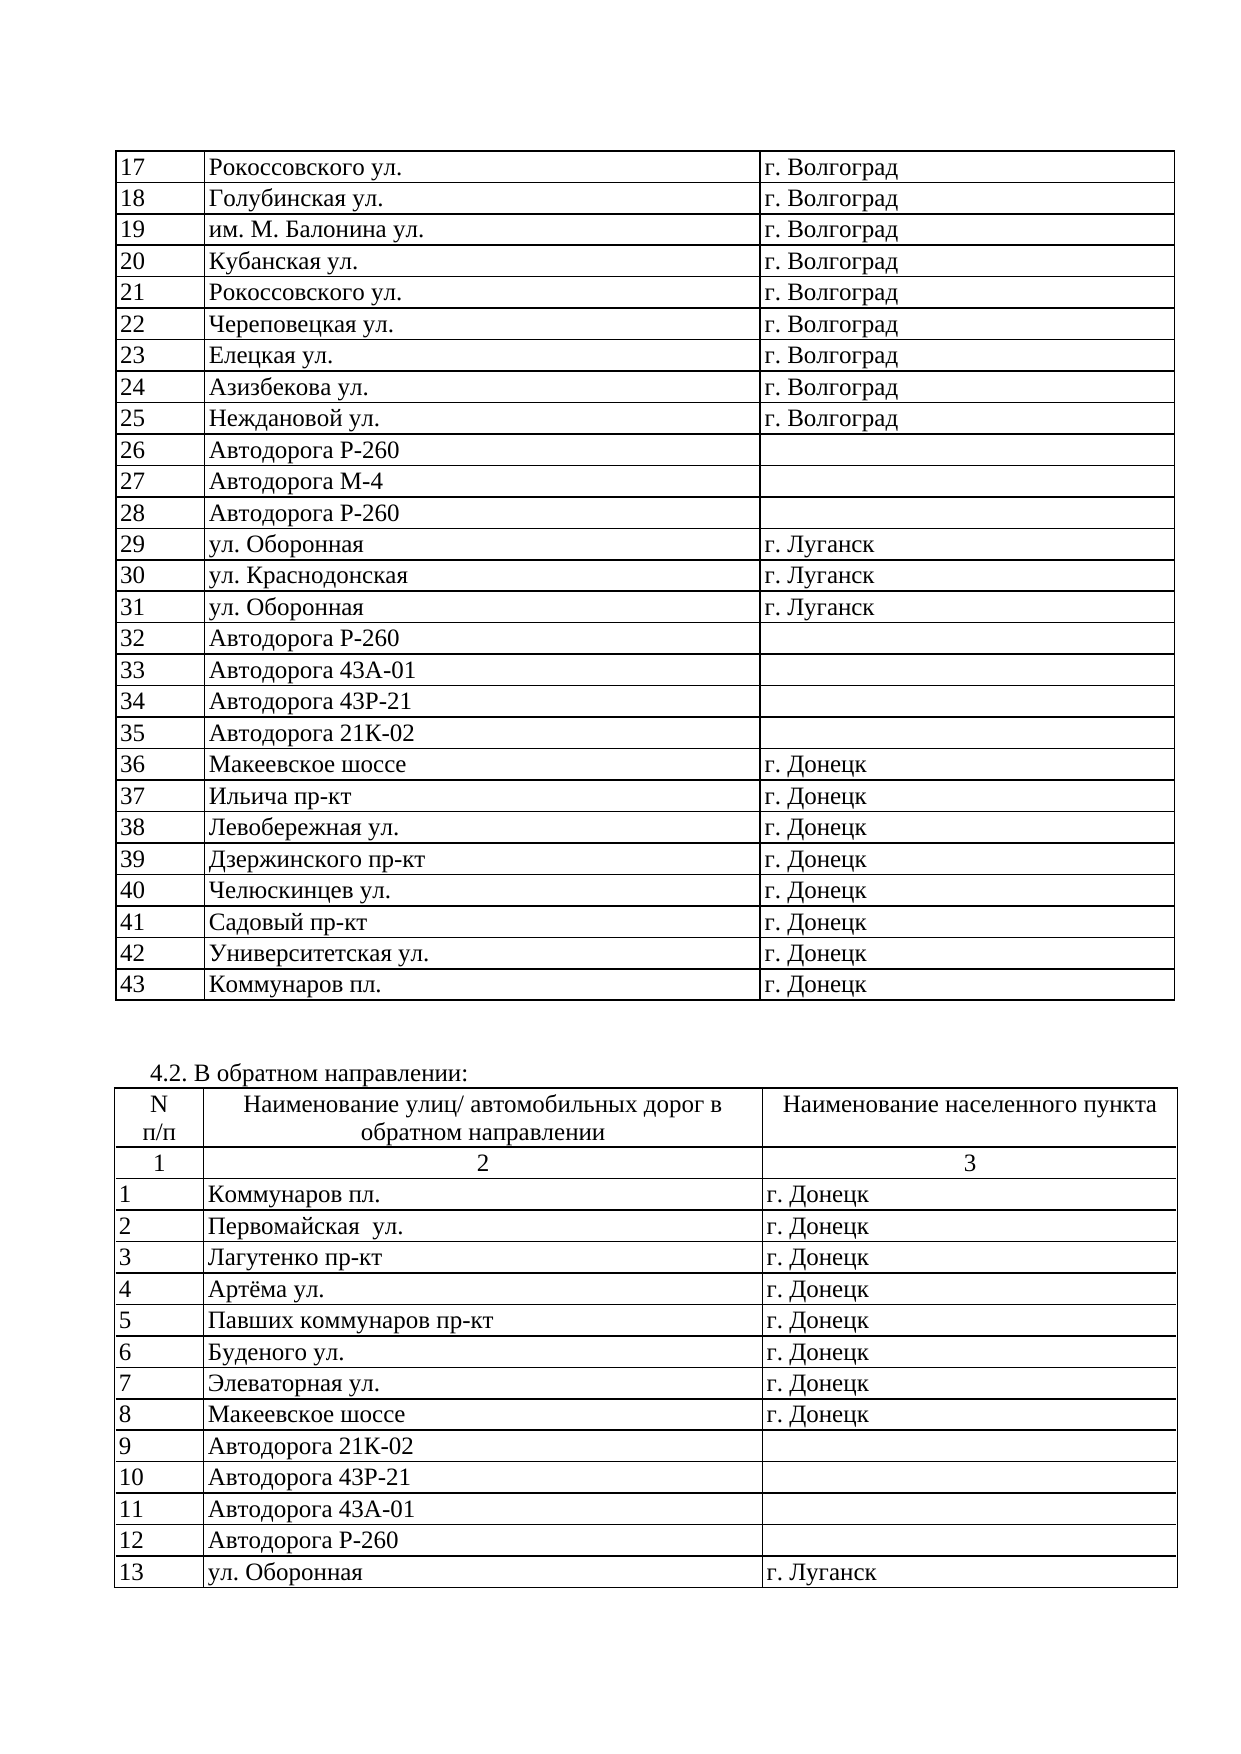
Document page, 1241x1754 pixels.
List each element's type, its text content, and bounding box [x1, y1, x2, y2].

table_cell 2 [204, 1148, 762, 1178]
text 4.2. В обратном направлении: [150, 1058, 1090, 1087]
table_cell Буденого ул. [204, 1337, 762, 1366]
table_cell г. Волгоград [761, 183, 1174, 213]
table_cell г. Донецк [763, 1366, 1177, 1398]
table_cell Елецкая ул. [205, 340, 759, 370]
table_cell 35 [117, 718, 204, 748]
table_cell г. Донецк [761, 812, 1174, 842]
table_cell Артёма ул. [204, 1274, 762, 1303]
table_cell 10 [115, 1462, 203, 1492]
table_cell г. Волгоград [761, 246, 1174, 276]
table_header N п/п [115, 1089, 203, 1146]
table_cell 13 [115, 1556, 203, 1587]
table_cell Автодорога 43А-01 [205, 655, 759, 685]
table_cell 23 [117, 340, 204, 370]
table_cell 32 [117, 623, 204, 653]
table_cell 21 [117, 277, 204, 307]
table_cell 12 [115, 1525, 203, 1555]
table_header Наименование улиц/ автомобильных дорог в обратном направлении [204, 1089, 762, 1146]
table_cell г. Донецк [763, 1209, 1177, 1241]
table_cell Рокоссовского ул. [205, 277, 759, 307]
table_cell [763, 1492, 1177, 1524]
table_cell Азизбекова ул. [205, 372, 759, 402]
table_cell г. Донецк [763, 1272, 1177, 1303]
table_cell 3 [115, 1242, 203, 1272]
table_cell 19 [117, 215, 204, 244]
table_cell г. Волгоград [761, 340, 1174, 370]
table_cell 36 [117, 749, 204, 779]
table_cell 11 [115, 1493, 203, 1524]
table_cell [761, 435, 1174, 464]
table_cell г. Волгоград [761, 403, 1174, 433]
table_cell г. Донецк [763, 1241, 1177, 1272]
table_cell Левобережная ул. [205, 812, 759, 842]
table_cell Автодорога 43Р-21 [204, 1462, 762, 1492]
table_cell [761, 466, 1174, 496]
table_cell 25 [117, 403, 204, 433]
table_cell 27 [117, 466, 204, 496]
table_cell 22 [117, 309, 204, 339]
table_cell 29 [117, 529, 204, 559]
table_cell 33 [117, 655, 204, 685]
table_cell г. Донецк [761, 781, 1174, 811]
table_cell Макеевское шоссе [205, 749, 759, 779]
table_cell им. М. Балонина ул. [205, 215, 759, 244]
table_cell 2 [115, 1210, 203, 1241]
table_cell 9 [115, 1430, 203, 1461]
table_cell 7 [115, 1368, 203, 1398]
table_cell [763, 1461, 1177, 1492]
table_cell ул. Оборонная [205, 592, 759, 622]
table_cell [761, 686, 1174, 716]
table_cell Автодорога М-4 [205, 466, 759, 496]
table_cell Садовый пр-кт [205, 907, 759, 936]
table_cell 26 [117, 435, 204, 464]
table_cell [763, 1524, 1177, 1555]
table_cell 30 [117, 561, 204, 590]
table_cell 4 [115, 1273, 203, 1303]
table_cell г. Донецк [761, 844, 1174, 873]
table_cell г. Донецк [763, 1335, 1177, 1366]
table_cell Автодорога 43А-01 [204, 1494, 762, 1524]
table_cell Автодорога Р-260 [205, 435, 759, 464]
table_cell г. Донецк [763, 1304, 1177, 1335]
table_cell 40 [117, 875, 204, 905]
table_cell Коммунаров пл. [205, 970, 759, 999]
table_cell 1 [115, 1179, 203, 1209]
table_cell ул. Оборонная [204, 1557, 762, 1587]
table_cell Павших коммунаров пр-кт [204, 1305, 762, 1335]
table_cell Первомайская ул. [204, 1211, 762, 1241]
table_cell 3 [763, 1146, 1177, 1178]
table_cell 41 [117, 907, 204, 936]
table_cell [761, 623, 1174, 653]
table_cell Коммунаров пл. [204, 1179, 762, 1209]
table_cell г. Луганск [761, 592, 1174, 622]
table_cell Череповецкая ул. [205, 309, 759, 339]
table_cell Кубанская ул. [205, 246, 759, 276]
table_cell 34 [117, 686, 204, 716]
table_cell [761, 498, 1174, 527]
table_cell 24 [117, 372, 204, 402]
table_cell г. Волгоград [761, 215, 1174, 244]
table_cell 39 [117, 844, 204, 873]
table_cell г. Донецк [761, 749, 1174, 779]
table_cell Дзержинского пр-кт [205, 844, 759, 873]
table_cell 8 [115, 1399, 203, 1429]
table_cell Автодорога 21К-02 [205, 718, 759, 748]
table_cell г. Донецк [761, 970, 1174, 999]
table_cell г. Волгоград [761, 372, 1174, 402]
table_cell ул. Краснодонская [205, 561, 759, 590]
table_cell 37 [117, 781, 204, 811]
table_cell [763, 1429, 1177, 1461]
table_cell г. Донецк [761, 938, 1174, 968]
table_cell 5 [115, 1305, 203, 1335]
table_cell Голубинская ул. [205, 183, 759, 213]
table_cell 31 [117, 592, 204, 622]
table_cell г. Донецк [761, 875, 1174, 905]
table_cell Автодорога Р-260 [204, 1525, 762, 1555]
table_cell 17 [117, 152, 204, 181]
table_cell 38 [117, 812, 204, 842]
table_cell 28 [117, 498, 204, 527]
table_cell г. Луганск [763, 1555, 1177, 1587]
table_cell [761, 655, 1174, 685]
table_cell [761, 718, 1174, 748]
table_cell ул. Оборонная [205, 529, 759, 559]
table_cell Автодорога 21К-02 [204, 1431, 762, 1461]
table_cell г. Луганск [761, 561, 1174, 590]
table_cell г. Донецк [761, 907, 1174, 936]
table_cell Элеваторная ул. [204, 1368, 762, 1398]
table_cell г. Волгоград [761, 309, 1174, 339]
table_cell 18 [117, 183, 204, 213]
table_cell Автодорога Р-260 [205, 623, 759, 653]
table_cell Неждановой ул. [205, 403, 759, 433]
table_cell Университетская ул. [205, 938, 759, 968]
table_cell Рокоссовского ул. [205, 152, 759, 181]
table_header Наименование населенного пункта [763, 1089, 1177, 1146]
table_cell 43 [117, 970, 204, 999]
table_cell Челюскинцев ул. [205, 875, 759, 905]
table_cell г. Донецк [763, 1178, 1177, 1209]
table_cell г. Донецк [763, 1398, 1177, 1429]
table_cell Автодорога Р-260 [205, 498, 759, 527]
table_cell г. Волгоград [761, 277, 1174, 307]
table_cell 42 [117, 938, 204, 968]
table_cell 1 [115, 1147, 203, 1178]
table_cell Макеевское шоссе [204, 1400, 762, 1429]
table_cell Автодорога 43Р-21 [205, 686, 759, 716]
table_cell 6 [115, 1336, 203, 1366]
table_cell Ильича пр-кт [205, 781, 759, 811]
table_cell г. Волгоград [761, 152, 1174, 181]
table_cell 20 [117, 246, 204, 276]
table_cell Лагутенко пр-кт [204, 1242, 762, 1272]
table_cell г. Луганск [761, 529, 1174, 559]
